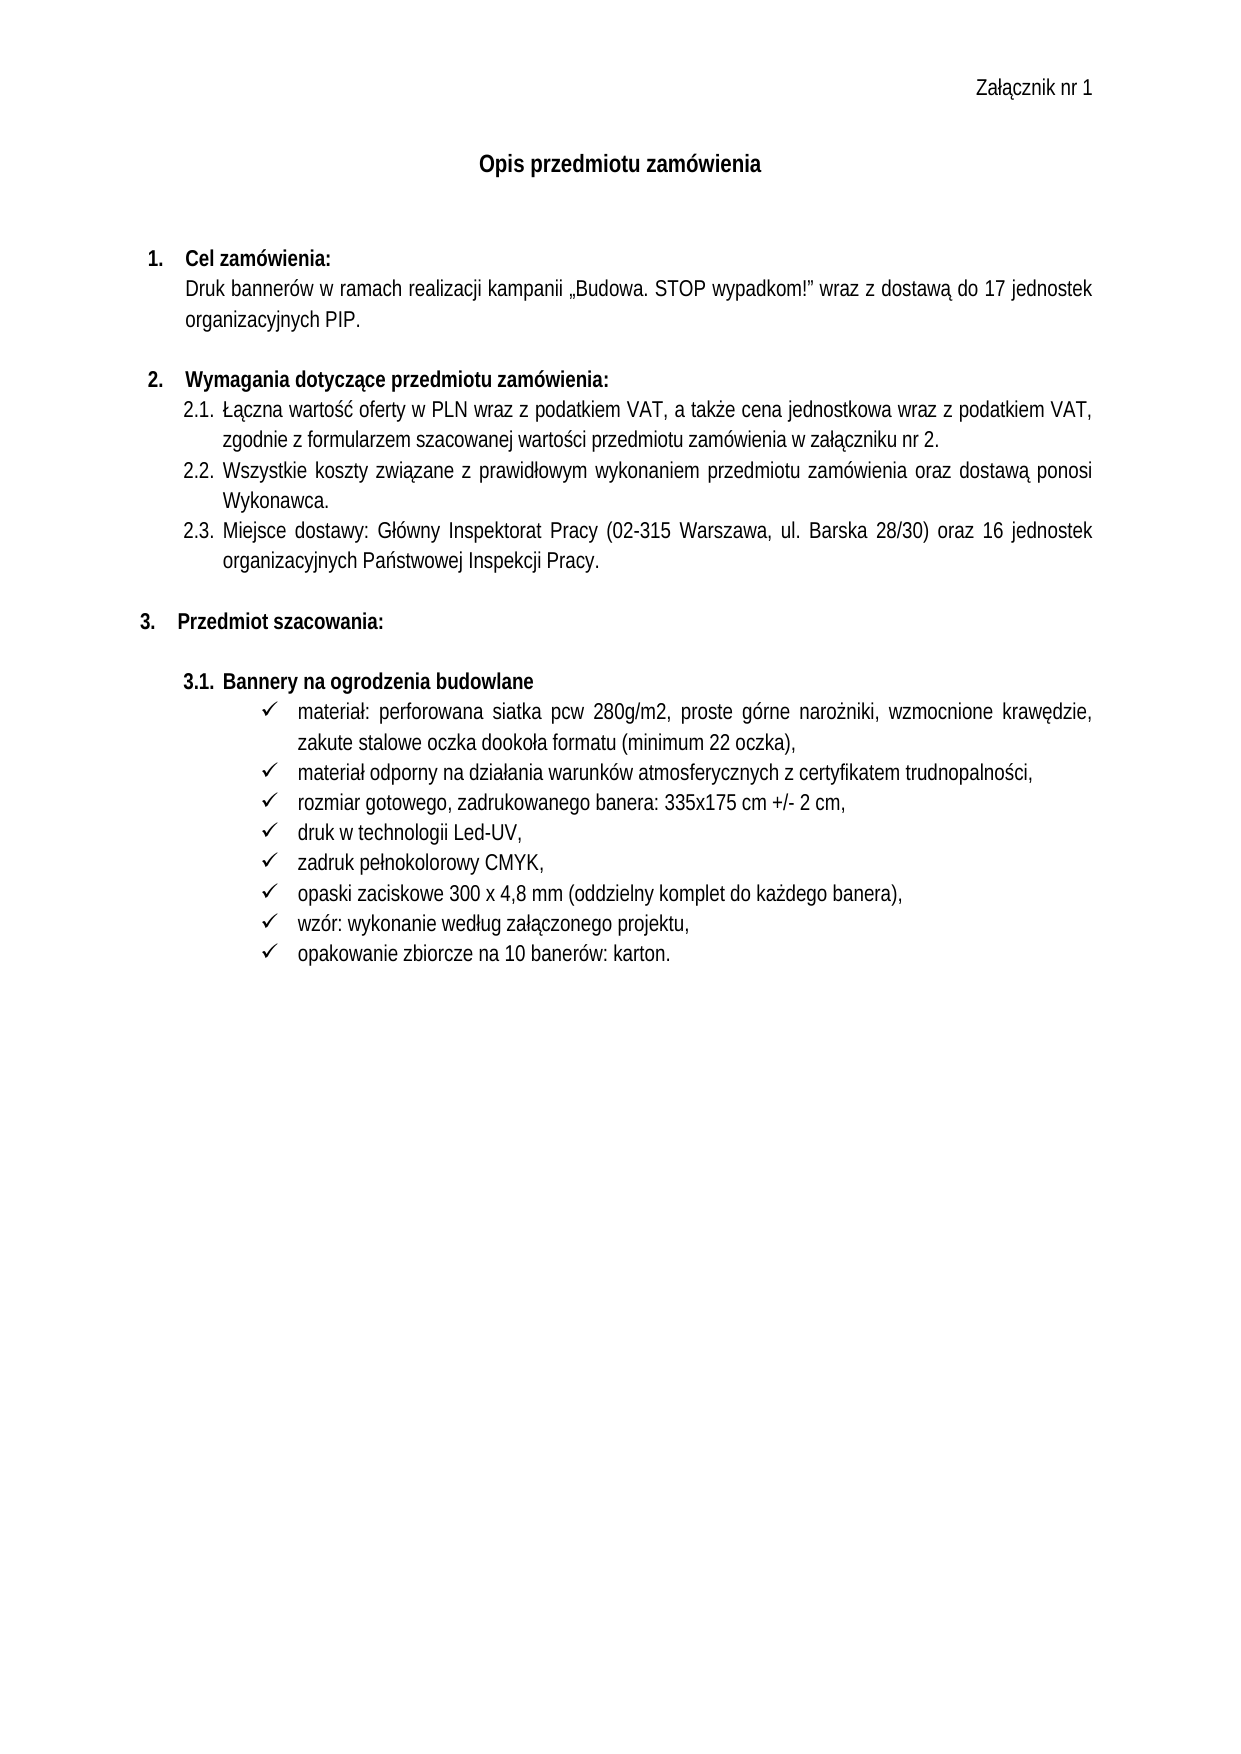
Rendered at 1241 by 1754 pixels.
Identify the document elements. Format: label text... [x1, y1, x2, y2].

list Cel zamówienia: [148, 245, 1093, 271]
list Bannery na ogrodzenia budowlane [183, 668, 1093, 694]
list opakowanie zbiorcze na 10 banerów: karton. [260, 940, 1093, 966]
list rozmiar gotowego, zadrukowanego banera: 335x175 cm +/- 2 cm, [260, 789, 1093, 815]
list Wymagania dotyczące przedmiotu zamówienia: [148, 366, 1093, 392]
list Miejsce dostawy: Główny Inspektorat Pracy (02-315 Warszawa, ul. Barska 28/30) oraz 16 jednostek organizacyjnych Państwowej Inspekcji Pracy. [183, 517, 1093, 573]
list opaski zaciskowe 300 x 4,8 mm (oddzielny komplet do każdego banera), [260, 879, 1093, 906]
list materiał: perforowana siatka pcw 280g/m2, proste górne narożniki, wzmocnione krawędzie, zakute stalowe oczka dookoła formatu (minimum 22 oczka), [260, 698, 1093, 755]
list Łączna wartość oferty w PLN wraz z podatkiem VAT, a także cena jednostkowa wraz z podatkiem VAT, zgodnie z formularzem szacowanej wartości przedmiotu zamówienia w załączniku nr 2. [183, 396, 1093, 453]
list Wszystkie koszty związane z prawidłowym wykonaniem przedmiotu zamówienia oraz dostawą ponosi Wykonawca. [183, 457, 1093, 513]
text Opis przedmiotu zamówienia [148, 149, 1093, 177]
list druk w technologii Led-UV, [260, 819, 1093, 845]
list wzór: wykonanie według załączonego projektu, [260, 910, 1093, 936]
list Przedmiot szacowania: [140, 608, 1093, 634]
list zadruk pełnokolorowy CMYK, [260, 849, 1093, 876]
list Druk bannerów w ramach realizacji kampanii „Budowa. STOP wypadkom!” wraz z dostawą do 17 jednostek organizacyjnych PIP. [185, 275, 1093, 332]
list materiał odporny na działania warunków atmosferycznych z certyfikatem trudnopalności, [260, 759, 1093, 785]
